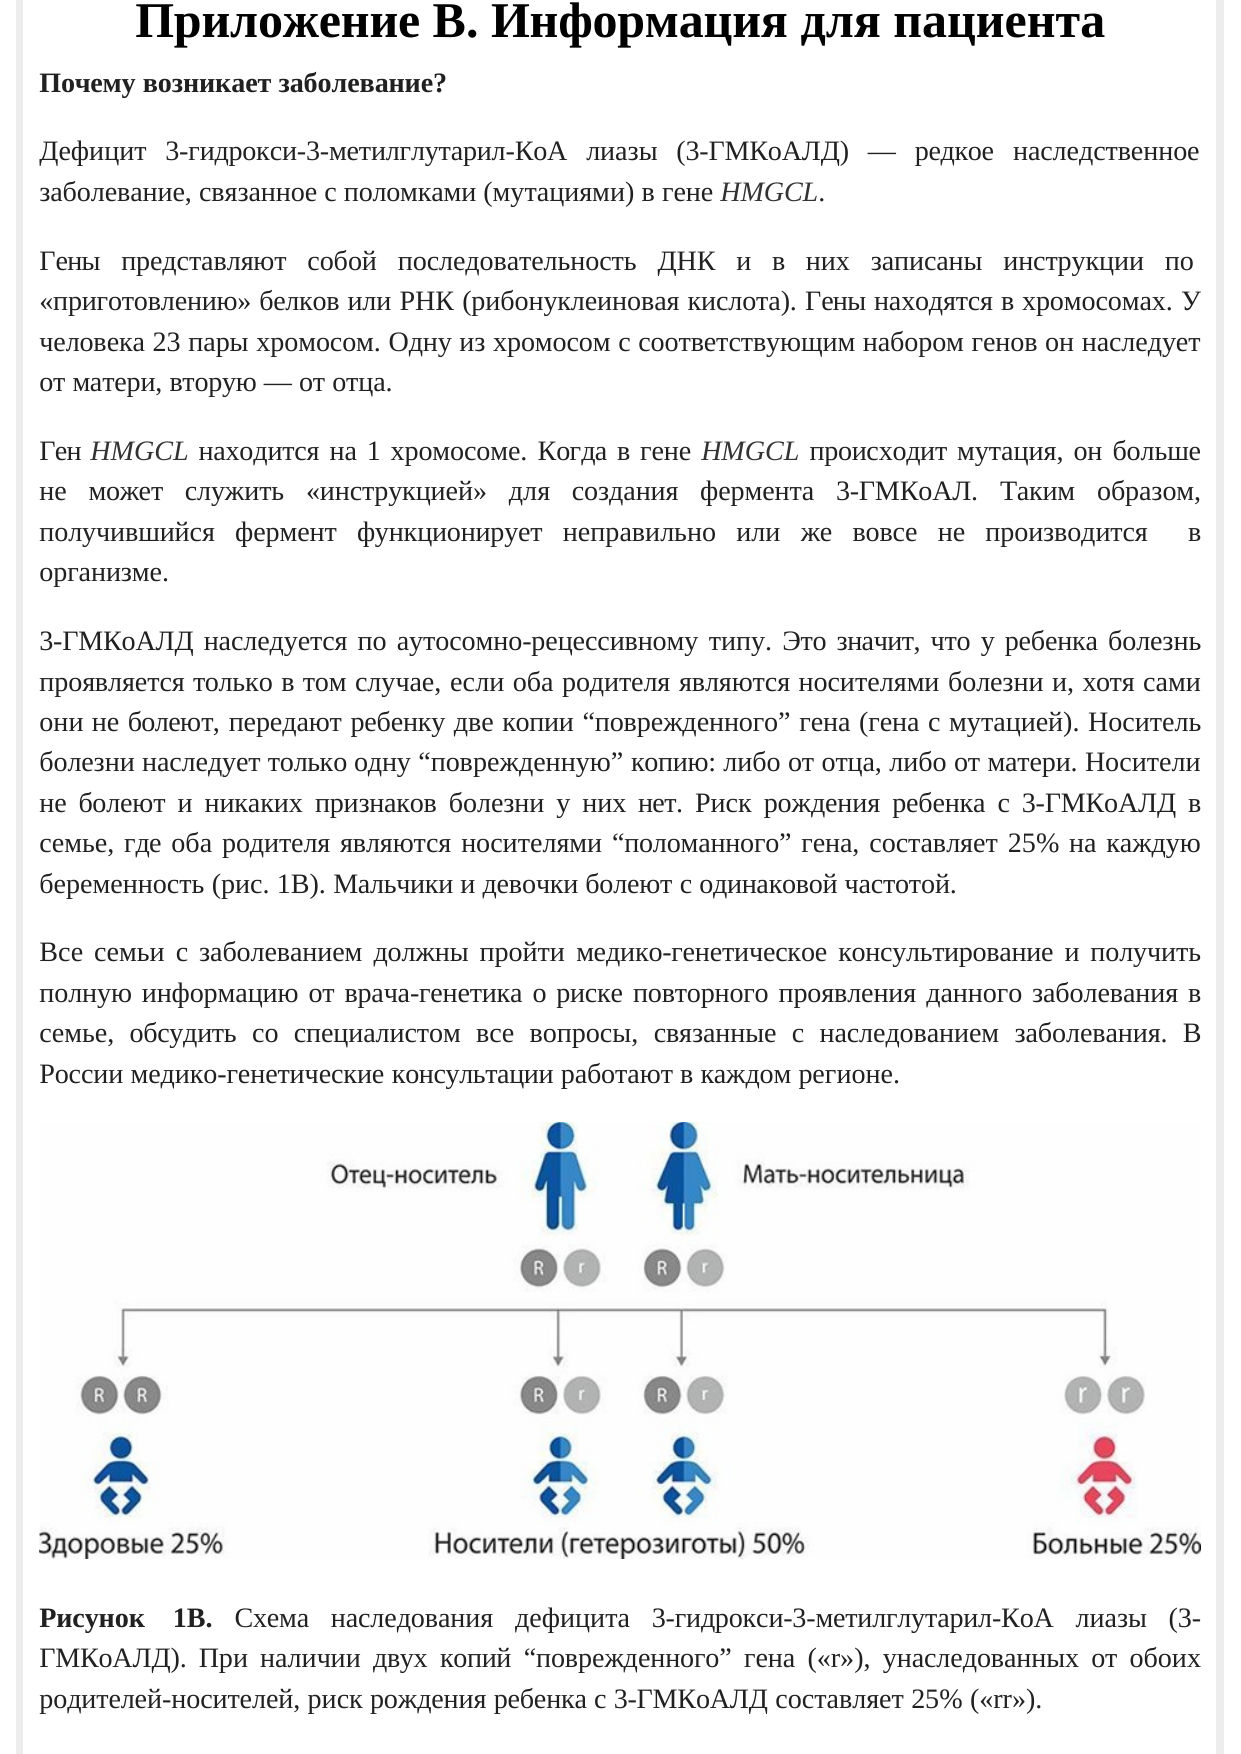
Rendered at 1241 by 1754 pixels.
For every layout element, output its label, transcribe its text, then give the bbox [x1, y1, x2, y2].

text 3-ГМКоАЛД наследуется по аутосомно-рецессивному типу. Это значит, что у ребенка болезнь проявляется только в том случае, если оба родителя являются носителями болезни и, хотя сами они не болеют, передают ребенку две копии “поврежденного” гена (гена с мутацией). Носитель болезни наследует только одну “поврежденную” копию: либо от отца, либо от матери. Носители не болеют и никаких признаков болезни у них нет. Риск рождения ребенка с 3-ГМКоАЛД в семье, где оба родителя являются носителями “поломанного” гена, составляет 25% на каждую беременность (рис. 1В). Мальчики и девочки болеют с одинаковой частотой. [39, 624, 1201, 899]
picture [39, 1122, 1201, 1559]
text «приготовлению» белков или РНК (рибонуклеиновая кислота). Гены находятся в хромосомах. У человека 23 пары хромосом. Одну из хромосом с соответствующим набором генов он наследует от матери, вторую — от отца. [39, 284, 1201, 398]
text Гены представляют собой последовательность ДНК и в них записаны инструкции по [39, 244, 1236, 276]
subtitle Приложение В. Информация для пациента [133, 0, 1107, 46]
text Ген HMGCL находится на 1 хромосоме. Когда в гене HMGCL происходит мутация, он больше не может служить «инструкцией» для создания фермента 3-ГМКоАЛ. Таким образом, получившийся фермент функционирует неправильно или же вовсе не производится в организме. [39, 434, 1201, 588]
text Все семьи с заболеванием должны пройти медико-генетическое консультирование и получить полную информацию от врача-генетика о риске повторного проявления данного заболевания в семье, обсудить со специалистом все вопросы, связанные с наследованием заболевания. В России медико-генетические консультации работают в каждом регионе. [39, 936, 1201, 1089]
text Рисунок 1В. Схема наследования дефицита 3-гидрокси-3-метилглутарил-КоА лиазы (3- ГМКоАЛД). При наличии двух копий “поврежденного” гена («r»), унаследованных от обоих родителей-носителей, риск рождения ребенка с 3-ГМКоАЛД составляет 25% («rr»). [39, 1601, 1201, 1714]
text Дефицит 3-гидрокси-3-метилглутарил-КоА лиазы (3-ГМКоАЛД) — редкое наследственное заболевание, связанное с поломками (мутациями) в гене HMGCL. [39, 134, 1200, 207]
subtitle Почему возникает заболевание? [39, 66, 1236, 98]
